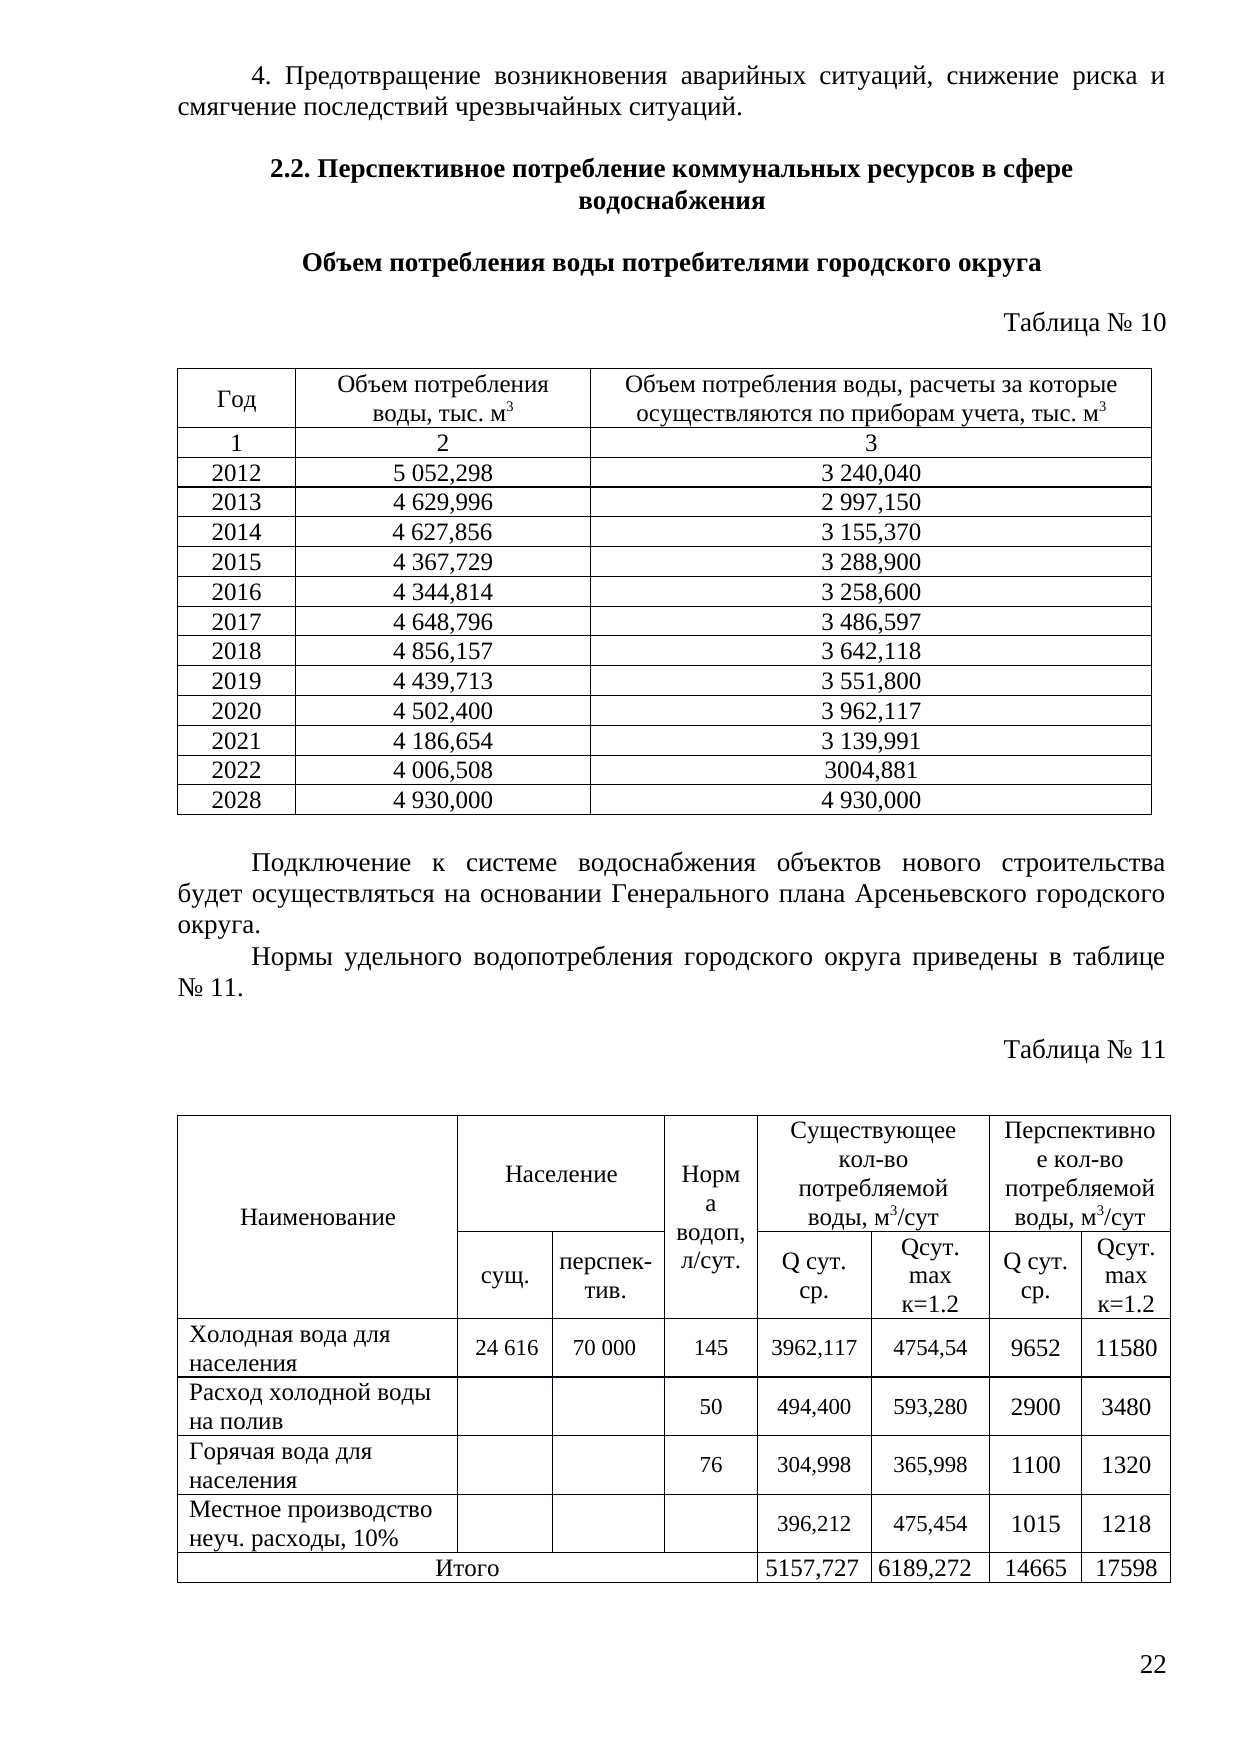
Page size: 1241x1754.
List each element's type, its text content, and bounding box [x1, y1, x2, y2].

table_cell [665, 1495, 757, 1552]
table_cell 4 856,157 [296, 636, 590, 665]
table_cell 1320 [1082, 1436, 1170, 1493]
table_header Норма водоп, л/сут. [665, 1116, 757, 1318]
table_cell Итого [178, 1553, 757, 1582]
table_cell 24 616 [458, 1319, 552, 1376]
table_cell 2012 [178, 458, 295, 486]
table_cell 304,998 [758, 1436, 871, 1493]
table_cell [458, 1378, 552, 1435]
table_header Наименование [178, 1116, 457, 1318]
table_cell 50 [665, 1378, 757, 1435]
table_cell 17598 [1082, 1553, 1170, 1582]
table_header Год [178, 369, 295, 427]
table_cell 11580 [1082, 1319, 1170, 1376]
table_cell 3004,881 [591, 756, 1151, 784]
table_cell 2020 [178, 696, 295, 725]
table_cell 4 344,814 [296, 577, 590, 606]
table_cell 6189,272 [872, 1553, 989, 1582]
table_cell 396,212 [758, 1495, 871, 1552]
table_cell 2 997,150 [591, 488, 1151, 516]
table_cell 70 000 [553, 1319, 664, 1376]
text 2.2. Перспективное потребление коммунальных ресурсов в сфере водоснабжения [177, 153, 1167, 215]
table_header Население [458, 1116, 664, 1231]
table_cell сущ. [458, 1232, 552, 1318]
table_cell 1100 [990, 1436, 1081, 1493]
table_cell 475,454 [872, 1495, 989, 1552]
table_cell 4 006,508 [296, 756, 590, 784]
table_cell 2019 [178, 666, 295, 695]
table_cell 3 258,600 [591, 577, 1151, 606]
table_cell 1 [178, 428, 295, 457]
table_cell 4 367,729 [296, 547, 590, 576]
table_cell [553, 1495, 664, 1552]
text Объем потребления воды потребителями городского округа [177, 246, 1167, 277]
table_cell Расход холодной воды на полив [178, 1378, 457, 1435]
table_cell Q сут. ср. [990, 1232, 1081, 1318]
table_cell 4 629,996 [296, 488, 590, 516]
table_cell 14665 [990, 1553, 1081, 1582]
table_cell 1218 [1082, 1495, 1170, 1552]
table_cell Холодная вода для населения [178, 1319, 457, 1376]
table_cell 3 551,800 [591, 666, 1151, 695]
table_cell перспек-тив. [553, 1232, 664, 1318]
table_cell 1015 [990, 1495, 1081, 1552]
table_cell 2014 [178, 517, 295, 546]
table_cell 2 [296, 428, 590, 457]
table_cell 9652 [990, 1319, 1081, 1376]
table_cell 365,998 [872, 1436, 989, 1493]
table_cell [458, 1495, 552, 1552]
table_cell 2022 [178, 756, 295, 784]
table_cell Q сут. ср. [758, 1232, 871, 1318]
table_cell 3 486,597 [591, 607, 1151, 635]
table_cell 2015 [178, 547, 295, 576]
table_cell 2021 [178, 726, 295, 754]
table_cell 3 642,118 [591, 636, 1151, 665]
table_cell 4 439,713 [296, 666, 590, 695]
table_cell 3 [591, 428, 1151, 457]
table_cell 4 627,856 [296, 517, 590, 546]
table_cell 3 962,117 [591, 696, 1151, 725]
table_cell 2900 [990, 1378, 1081, 1435]
table_cell 2028 [178, 785, 295, 814]
table_cell 2018 [178, 636, 295, 665]
table_cell [553, 1436, 664, 1493]
table_cell 3 288,900 [591, 547, 1151, 576]
text 4. Предотвращение возникновения аварийных ситуаций, снижение риска и смягчение последствий чрезвычайных ситуаций. [177, 59, 1167, 121]
table_header Существующее кол-во потребляемой воды, м3/сут [758, 1116, 989, 1231]
table_cell 4754,54 [872, 1319, 989, 1376]
table_cell 5 052,298 [296, 458, 590, 486]
table_header Перспективное кол-во потребляемой воды, м3/сут [990, 1116, 1170, 1231]
table_cell 3 240,040 [591, 458, 1151, 486]
table_cell 4 186,654 [296, 726, 590, 754]
table_cell 4 930,000 [296, 785, 590, 814]
table_cell 3 139,991 [591, 726, 1151, 754]
table_cell Местное производство неуч. расходы, 10% [178, 1495, 457, 1552]
text Таблица № 10 [177, 306, 1167, 337]
table_header Объем потребления воды, тыс. м3 [296, 369, 590, 427]
text Подключение к системе водоснабжения объектов нового строительства будет осуществляться на основании Генерального плана Арсеньевского городского округа. [177, 846, 1167, 940]
table_cell 2017 [178, 607, 295, 635]
table_cell Qсут. max к=1.2 [872, 1232, 989, 1318]
text Нормы удельного водопотребления городского округа приведены в таблице № 11. [177, 940, 1167, 1002]
table_cell Горячая вода для населения [178, 1436, 457, 1493]
table_cell [553, 1378, 664, 1435]
table_header Объем потребления воды, расчеты за которые осуществляются по приборам учета, тыс. м3 [591, 369, 1151, 427]
table_cell 3480 [1082, 1378, 1170, 1435]
table_cell 3962,117 [758, 1319, 871, 1376]
table_cell 3 155,370 [591, 517, 1151, 546]
table_cell 494,400 [758, 1378, 871, 1435]
table_cell 593,280 [872, 1378, 989, 1435]
table_cell 2013 [178, 488, 295, 516]
table_cell 5157,727 [758, 1553, 871, 1582]
table_cell 4 648,796 [296, 607, 590, 635]
table_cell 145 [665, 1319, 757, 1376]
text Таблица № 11 [177, 1033, 1167, 1064]
table_cell 2016 [178, 577, 295, 606]
table_cell 76 [665, 1436, 757, 1493]
table_cell Qсут. max к=1.2 [1082, 1232, 1170, 1318]
table_cell 4 502,400 [296, 696, 590, 725]
table_cell 4 930,000 [591, 785, 1151, 814]
table_cell [458, 1436, 552, 1493]
